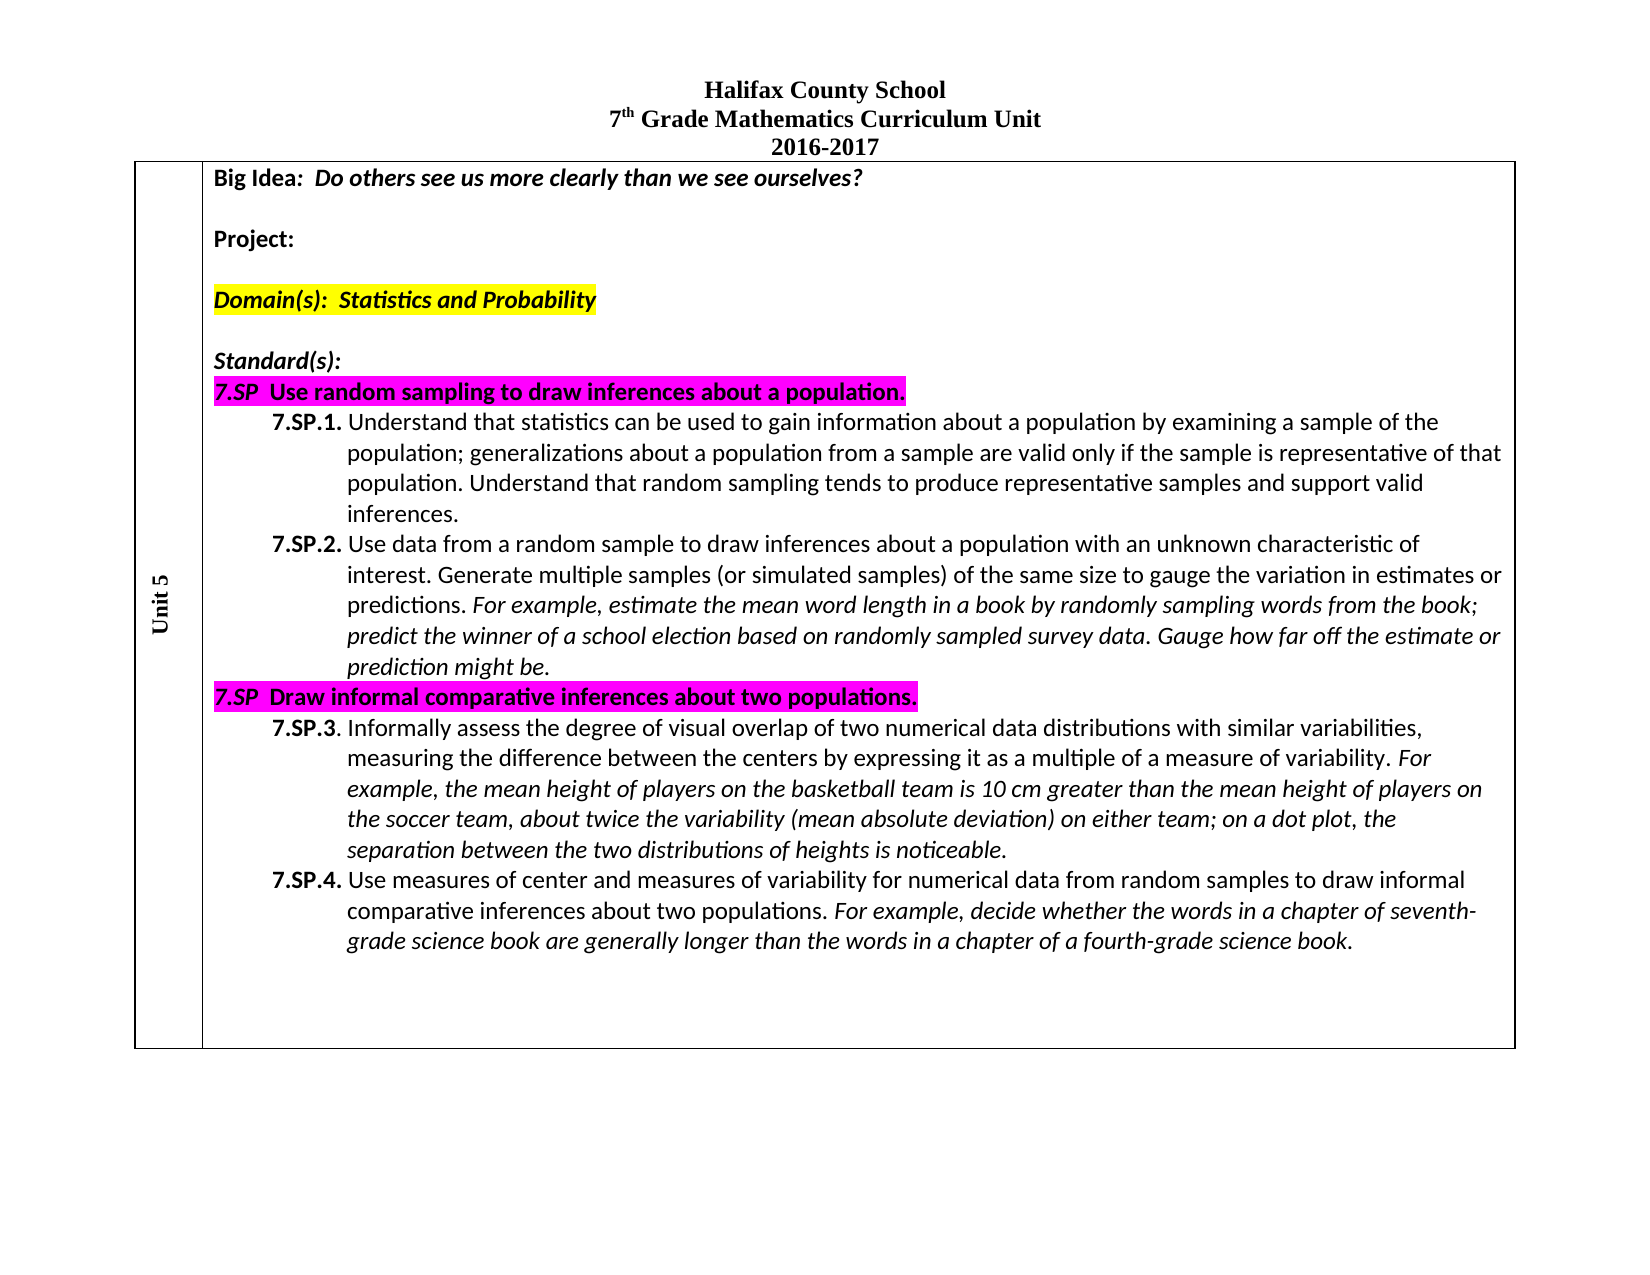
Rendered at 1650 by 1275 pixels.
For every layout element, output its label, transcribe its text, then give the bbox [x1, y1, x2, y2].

table_cell Big Idea: Do others see us more clearly than we see ourselves? Project: Domain(s): Statistics and Probability Standard(s): 7.SP Use random sampling to draw inferences about a population. 7.SP.1. Understand that statistics can be used to gain information about a population by examining a sample of the population; generalizations about a population from a sample are valid only if the sample is representative of that population. Understand that random sampling tends to produce representative samples and support valid inferences. 7.SP.2. Use data from a random sample to draw inferences about a population with an unknown characteristic of interest. Generate multiple samples (or simulated samples) of the same size to gauge the variation in estimates or predictions. For example, estimate the mean word length in a book by randomly sampling words from the book; predict the winner of a school election based on randomly sampled survey data. Gauge how far off the estimate or prediction might be. 7.SP Draw informal comparative inferences about two populations. 7.SP.3. Informally assess the degree of visual overlap of two numerical data distributions with similar variabilities, measuring the difference between the centers by expressing it as a multiple of a measure of variability. For example, the mean height of players on the basketball team is 10 cm greater than the mean height of players on the soccer team, about twice the variability (mean absolute deviation) on either team; on a dot plot, the separation between the two distributions of heights is noticeable. 7.SP.4. Use measures of center and measures of variability for numerical data from random samples to draw informal comparative inferences about two populations. For example, decide whether the words in a chapter of seventh-grade science book are generally longer than the words in a chapter of a fourth-grade science book. [203, 162, 1514, 1047]
table_cell Unit 5 [136, 162, 202, 1047]
